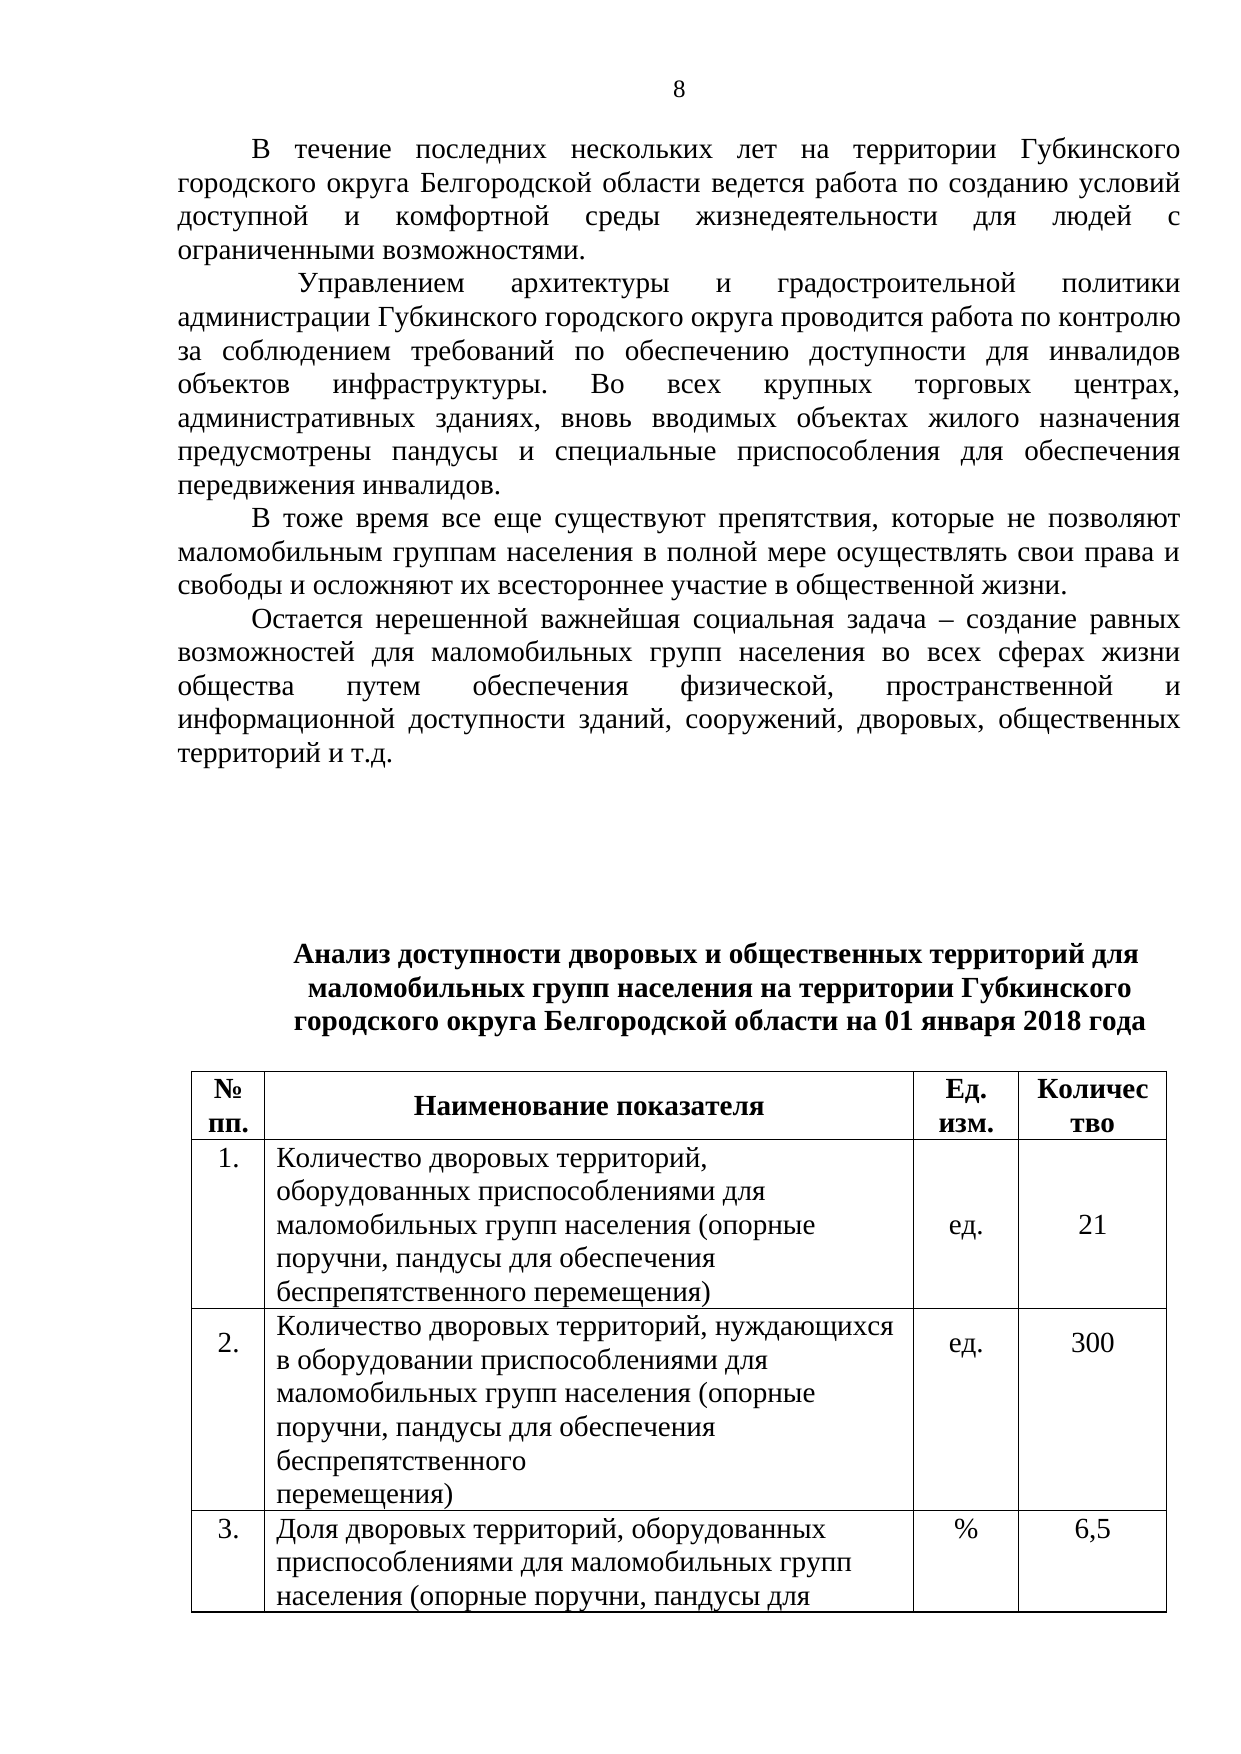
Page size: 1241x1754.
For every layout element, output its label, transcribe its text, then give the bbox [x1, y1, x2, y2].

text маломобильных групп населения на территории Губкинского [177, 970, 1181, 1003]
table_cell Количество дворовых территорий, нуждающихся в оборудовании приспособлениями для маломобильных групп населения (опорные поручни, пандусы для обеспечения беспрепятственного перемещения) [265, 1309, 913, 1510]
table_header Наименование показателя [265, 1072, 913, 1139]
table_cell 2. [192, 1309, 264, 1510]
text Анализ доступности дворовых и общественных территорий для [177, 936, 1181, 970]
table_cell Количество дворовых территорий, оборудованных приспособлениями для маломобильных групп населения (опорные поручни, пандусы для обеспечения беспрепятственного перемещения) [265, 1140, 913, 1307]
table_cell 3. [192, 1511, 264, 1611]
text В течение последних нескольких лет на территории Губкинского городского округа Белгородской области ведется работа по созданию условий доступной и комфортной среды жизнедеятельности для людей с ограниченными возможностями. [177, 131, 1181, 266]
text В тоже время все еще существуют препятствия, которые не позволяют маломобильным группам населения в полной мере осуществлять свои права и свободы и осложняют их всестороннее участие в общественной жизни. [177, 500, 1181, 601]
table_header № пп. [192, 1072, 264, 1139]
text городского округа Белгородской области на 01 января 2018 года [177, 1003, 1181, 1037]
table_cell ед. [914, 1140, 1018, 1307]
table_cell % [914, 1511, 1018, 1611]
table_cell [265, 1511, 913, 1611]
table_header Ед. изм. [914, 1072, 1018, 1139]
table_cell 6,5 [1019, 1511, 1166, 1611]
table_cell 21 [1019, 1140, 1166, 1307]
table_cell ед. [914, 1309, 1018, 1510]
text Остается нерешенной важнейшая социальная задача – создание равных возможностей для маломобильных групп населения во всех сферах жизни общества путем обеспечения физической, пространственной и информационной доступности зданий, сооружений, дворовых, общественных территорий и т.д. [177, 601, 1181, 769]
table_header Количество [1019, 1072, 1166, 1139]
table_cell 300 [1019, 1309, 1166, 1510]
text Управлением архитектуры и градостроительной политики администрации Губкинского городского округа проводится работа по контролю за соблюдением требований по обеспечению доступности для инвалидов объектов инфраструктуры. Во всех крупных торговых центрах, административных зданиях, вновь вводимых объектах жилого назначения предусмотрены пандусы и специальные приспособления для обеспечения передвижения инвалидов. [177, 266, 1181, 500]
table_cell 1. [192, 1140, 264, 1307]
